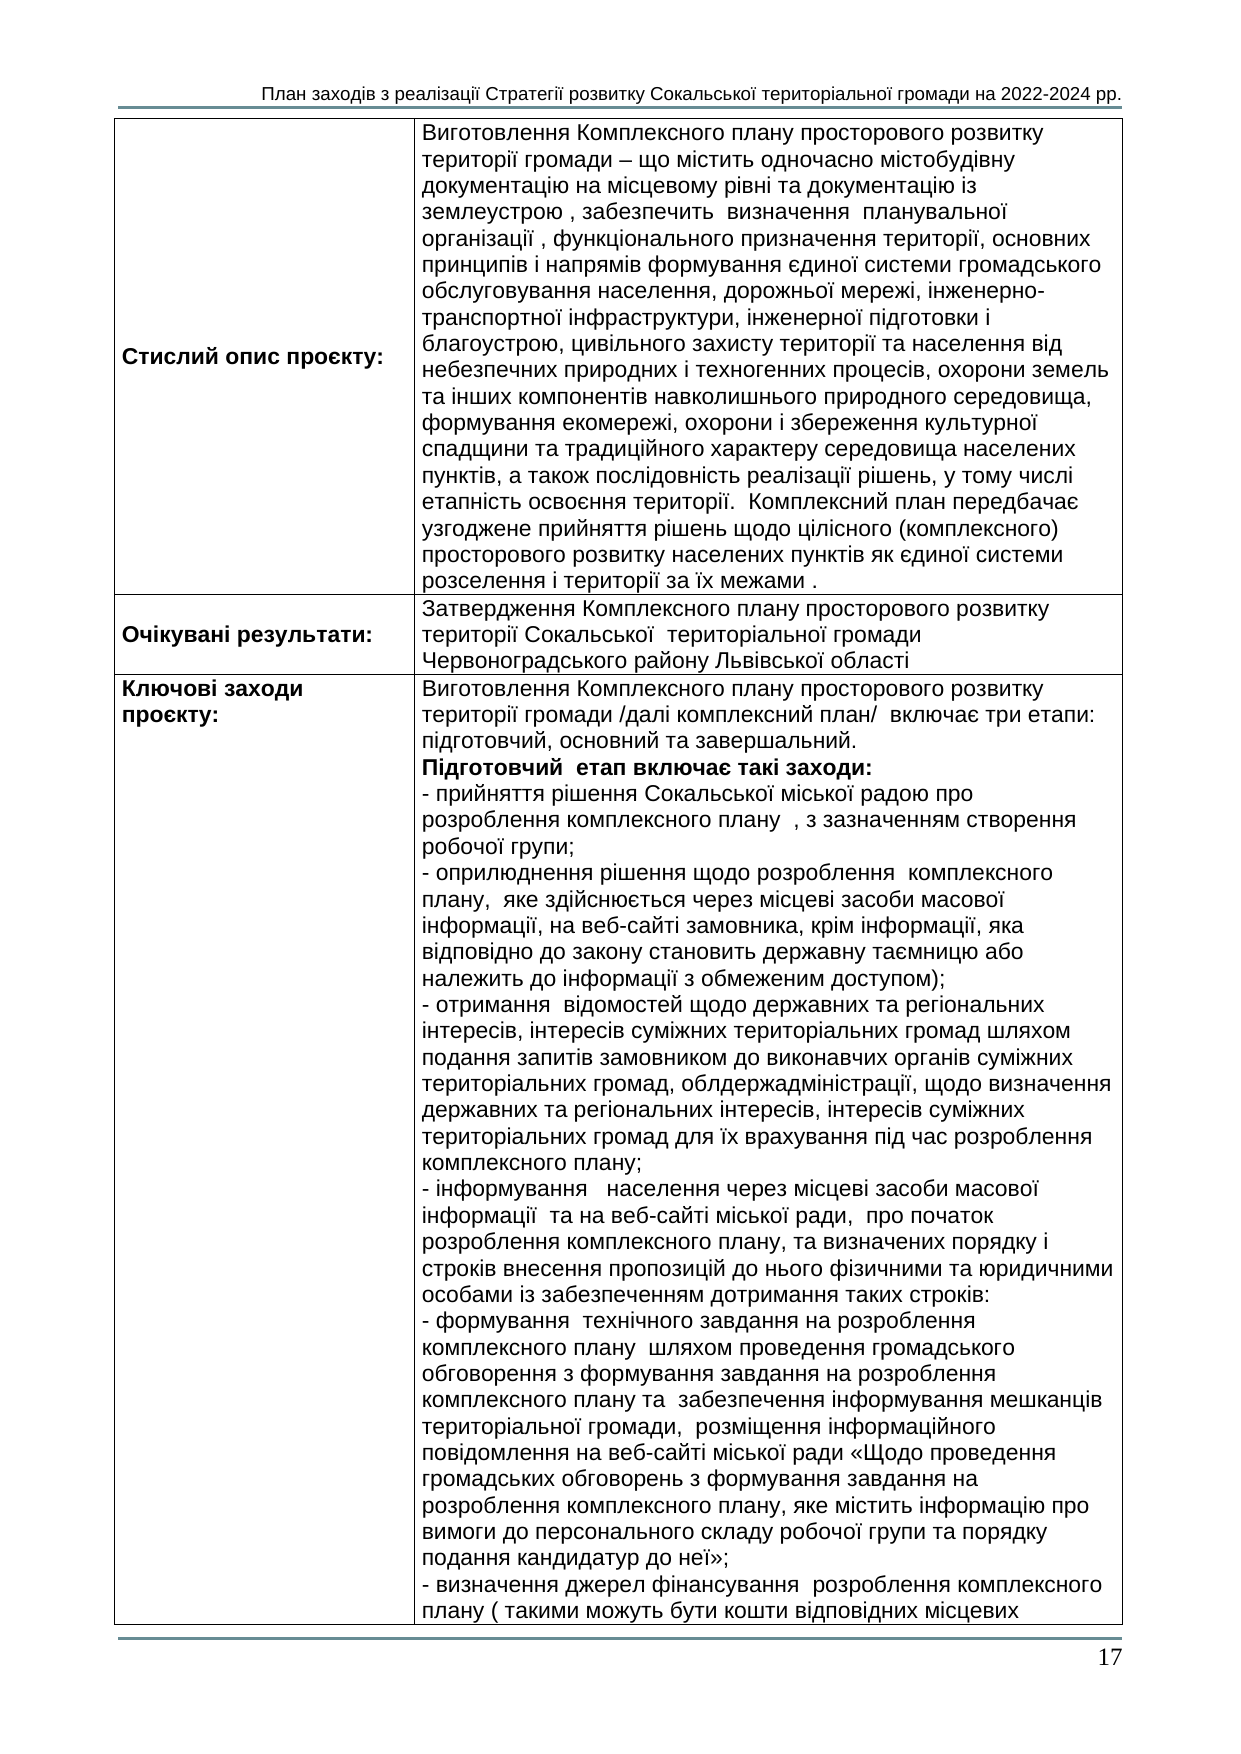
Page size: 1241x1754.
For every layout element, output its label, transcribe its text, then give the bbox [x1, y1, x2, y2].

table_cell Затвердження Комплексного плану просторового розвитку території Сокальської територіальної громади Червоноградського району Львівської області [415, 595, 1122, 674]
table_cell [115, 675, 414, 1623]
table_cell Виготовлення Комплексного плану просторового розвитку території громади – що містить одночасно містобудівну документацію на місцевому рівні та документацію із землеустрою , забезпечить визначення планувальної організації , функціонального призначення території, основних принципів і напрямів формування єдиної системи громадського обслуговування населення, дорожньої мережі, інженерно-транспортної інфраструктури, інженерної підготовки і благоустрою, цивільного захисту території та населення від небезпечних природних і техногенних процесів, охорони земель та інших компонентів навколишнього природного середовища, формування екомережі, охорони і збереження культурної спадщини та традиційного характеру середовища населених пунктів, а також послідовність реалізації рішень, у тому числі етапність освоєння території. Комплексний план передбачає узгоджене прийняття рішень щодо цілісного (комплексного) просторового розвитку населених пунктів як єдиної системи розселення і території за їх межами . [415, 119, 1122, 593]
table_cell Очікувані результати: [115, 595, 414, 674]
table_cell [415, 675, 1122, 1623]
table_cell Стислий опис проєкту: [115, 119, 414, 593]
